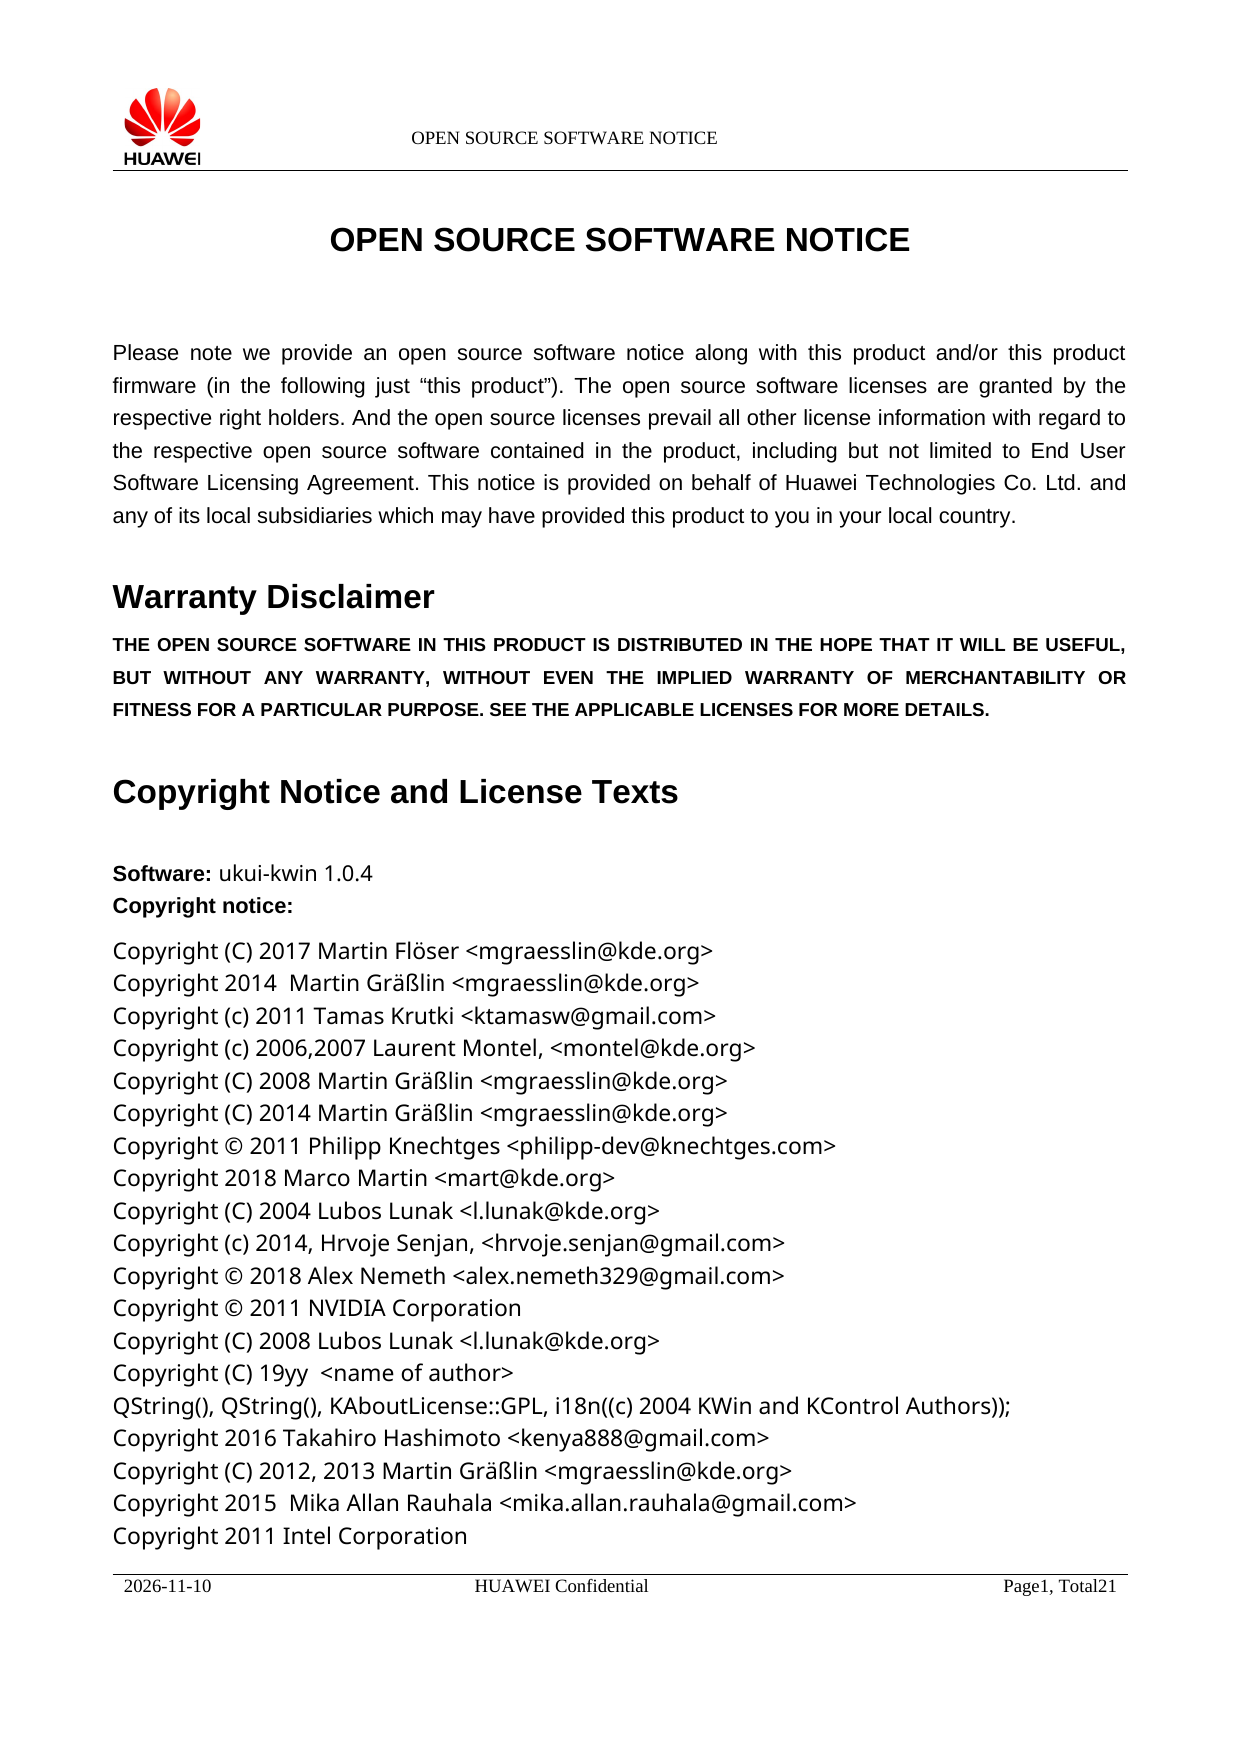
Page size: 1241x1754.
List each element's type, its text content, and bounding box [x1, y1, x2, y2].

text The open source software in this product is distributed in the hope that it will be useful, but WITHOUT ANY WARRANTY, without even the implied warranty of MERCHANTABILITY or FITNESS FOR A PARTICULAR PURPOSE. See the applicable licenses for more details. [112, 629, 1128, 726]
text OPEN SOURCE SOFTWARE NOTICE [112, 206, 1128, 271]
text Copyright notice: [112, 889, 1128, 921]
text Please note we provide an open source software notice along with this product and/or this product firmware (in the following just “this product”). The open source software licenses are granted by the respective right holders. And the open source licenses prevail all other license information with regard to the respective open source software contained in the product, including but not limited to End User Software Licensing Agreement. This notice is provided on behalf of Huawei Technologies Co. Ltd. and any of its local subsidiaries which may have provided this product to you in your local country. [112, 336, 1128, 531]
text Copyright Notice and License Texts [112, 759, 1128, 824]
text Warranty Disclaimer [112, 564, 1128, 629]
title Software: ukui-kwin 1.0.4 [112, 856, 1128, 889]
picture [124, 88, 201, 165]
